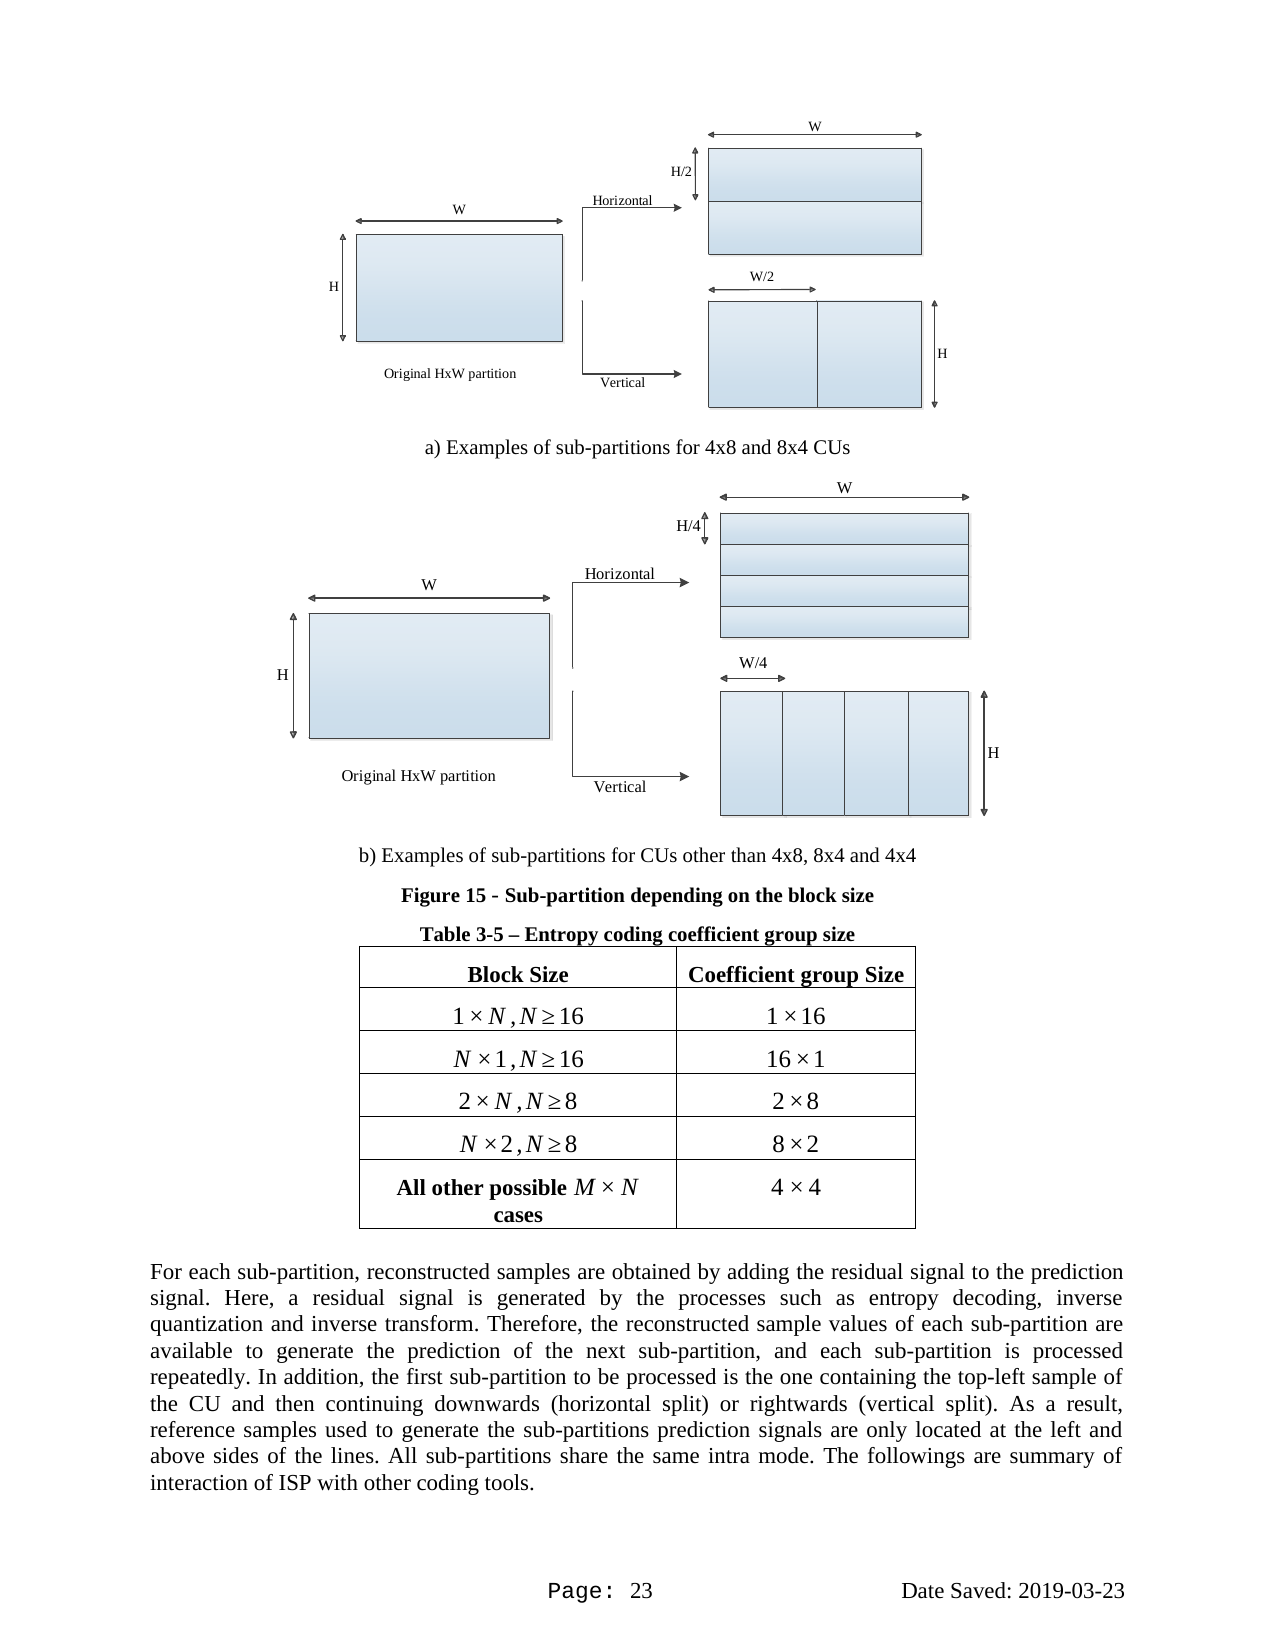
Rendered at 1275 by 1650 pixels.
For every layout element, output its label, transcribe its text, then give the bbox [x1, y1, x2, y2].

text For each sub-partition, reconstructed samples are obtained by adding the residual signal to the prediction signal. Here, a residual signal is generated by the processes such as entropy decoding, inverse quantization and inverse transform. Therefore, the reconstructed sample values of each sub-partition are available to generate the prediction of the next sub-partition, and each sub-partition is processed repeatedly. In addition, the first sub-partition to be processed is the one containing the top-left sample of the CU and then continuing downwards (horizontal split) or rightwards (vertical split). As a result, reference samples used to generate the sub-partitions prediction signals are only located at the left and above sides of the lines. All sub-partitions share the same intra mode. The followings are summary of interaction of ISP with other coding tools. [150, 1258, 1125, 1495]
table_cell [677, 1031, 915, 1073]
table_cell [360, 1074, 676, 1116]
table_cell [677, 1117, 915, 1158]
text Figure 15 - Sub-partition depending on the block size [150, 881, 1125, 907]
table_cell [360, 1117, 676, 1158]
text b) Examples of sub-partitions for CUs other than 4x8, 8x4 and 4x4 [150, 843, 1125, 867]
table_cell [677, 1074, 915, 1116]
table_header Coefficient group Size [677, 947, 915, 987]
table_cell [677, 988, 915, 1030]
table_cell [360, 1031, 676, 1073]
table_cell [677, 1160, 915, 1228]
text a) Examples of sub-partitions for 4x8 and 8x4 CUs [150, 434, 1125, 459]
table_header Block Size [360, 947, 676, 987]
table_cell All other possible cases [360, 1160, 676, 1228]
table_cell [360, 988, 676, 1030]
text Table 3-5 – Entropy coding coefficient group size [150, 922, 1125, 946]
